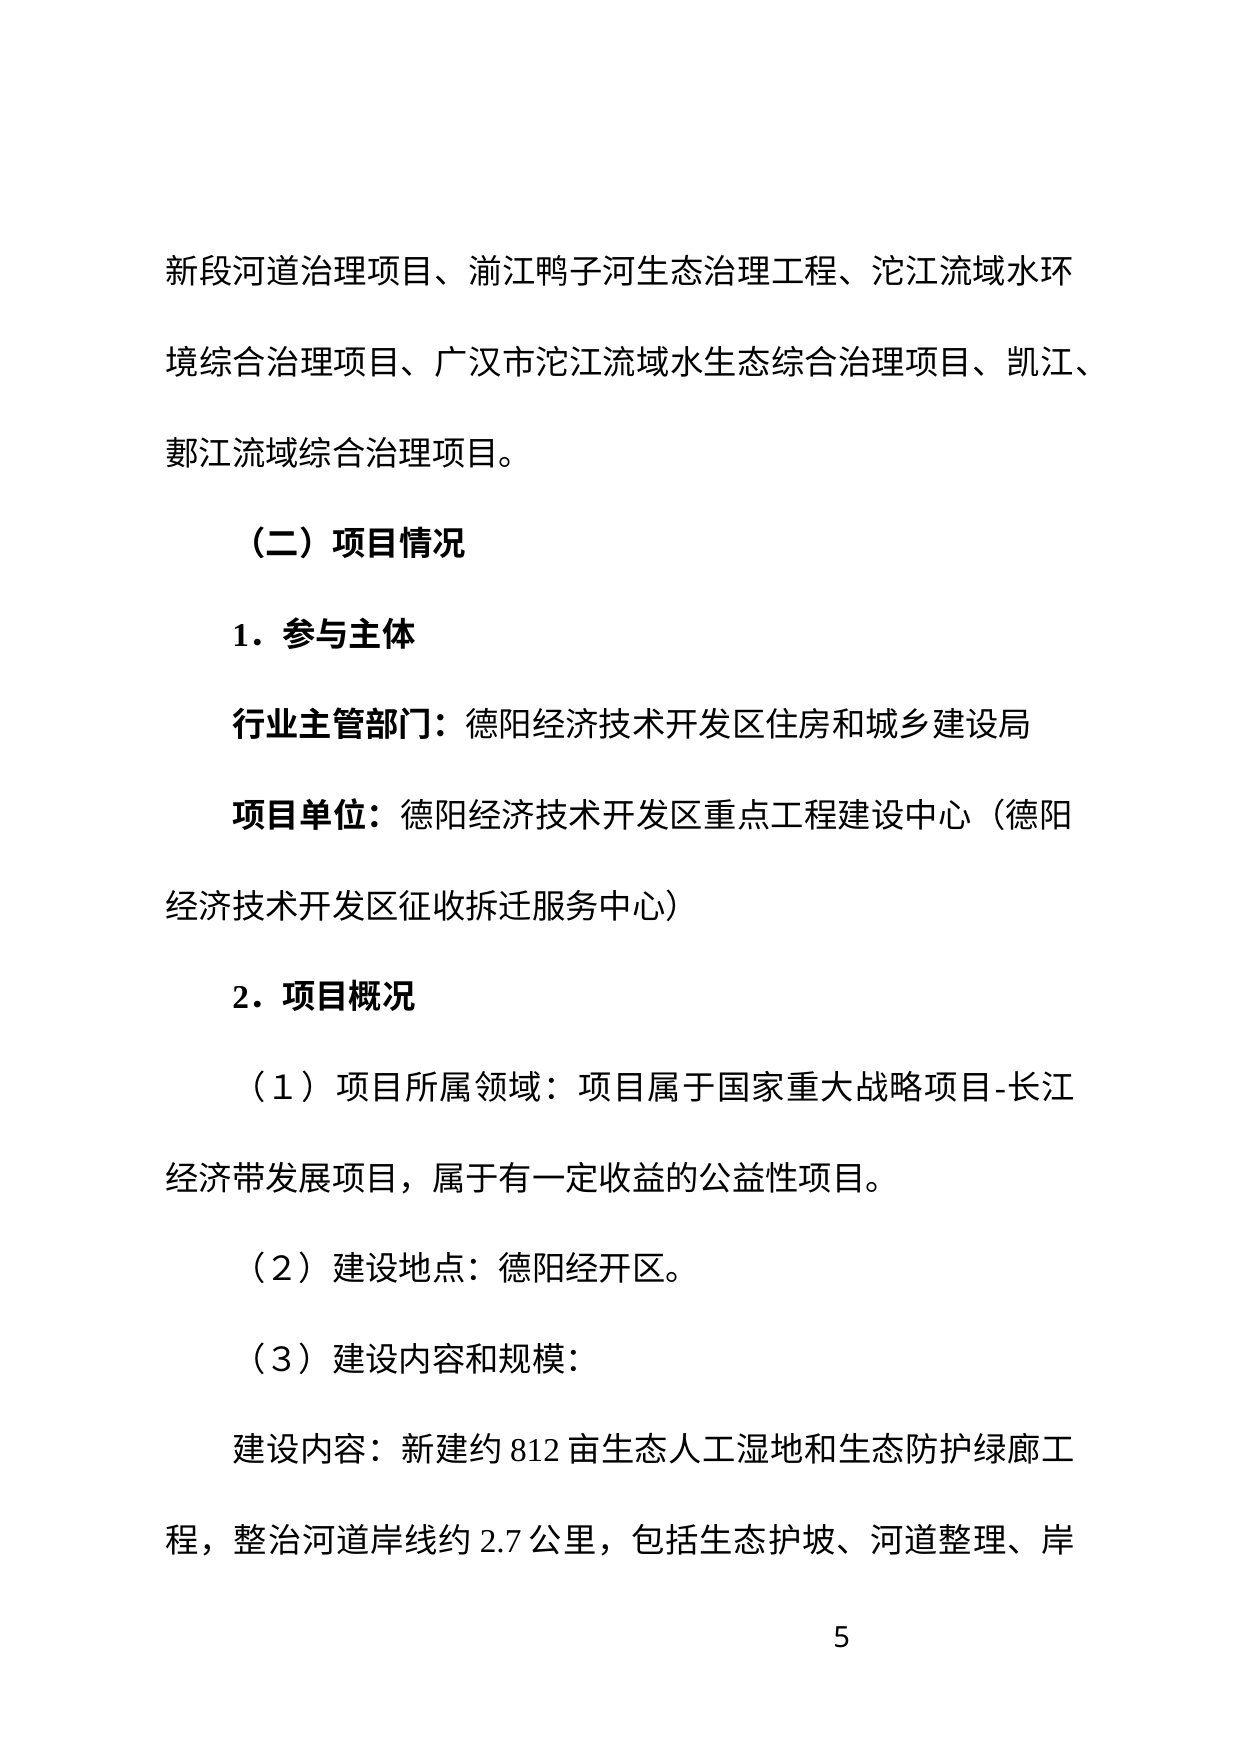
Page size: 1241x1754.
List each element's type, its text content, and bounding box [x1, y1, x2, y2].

text 2．项目概况 [165, 949, 1075, 1039]
text （３）建设内容和规模： [165, 1311, 1075, 1402]
text 项目单位：德阳经济技术开发区重点工程建设中心（德阳经济技术开发区征收拆迁服务中心） [165, 768, 1075, 949]
text （二）项目情况 [165, 496, 1075, 586]
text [165, 1402, 1075, 1583]
text （２）建设地点：德阳经开区。 [165, 1221, 1075, 1311]
text （１）项目所属领域：项目属于国家重大战略项目-长江经济带发展项目，属于有一定收益的公益性项目。 [165, 1039, 1075, 1221]
text 行业主管部门：德阳经济技术开发区住房和城乡建设局 [165, 677, 1075, 768]
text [165, 224, 1075, 496]
text 1．参与主体 [165, 586, 1075, 677]
